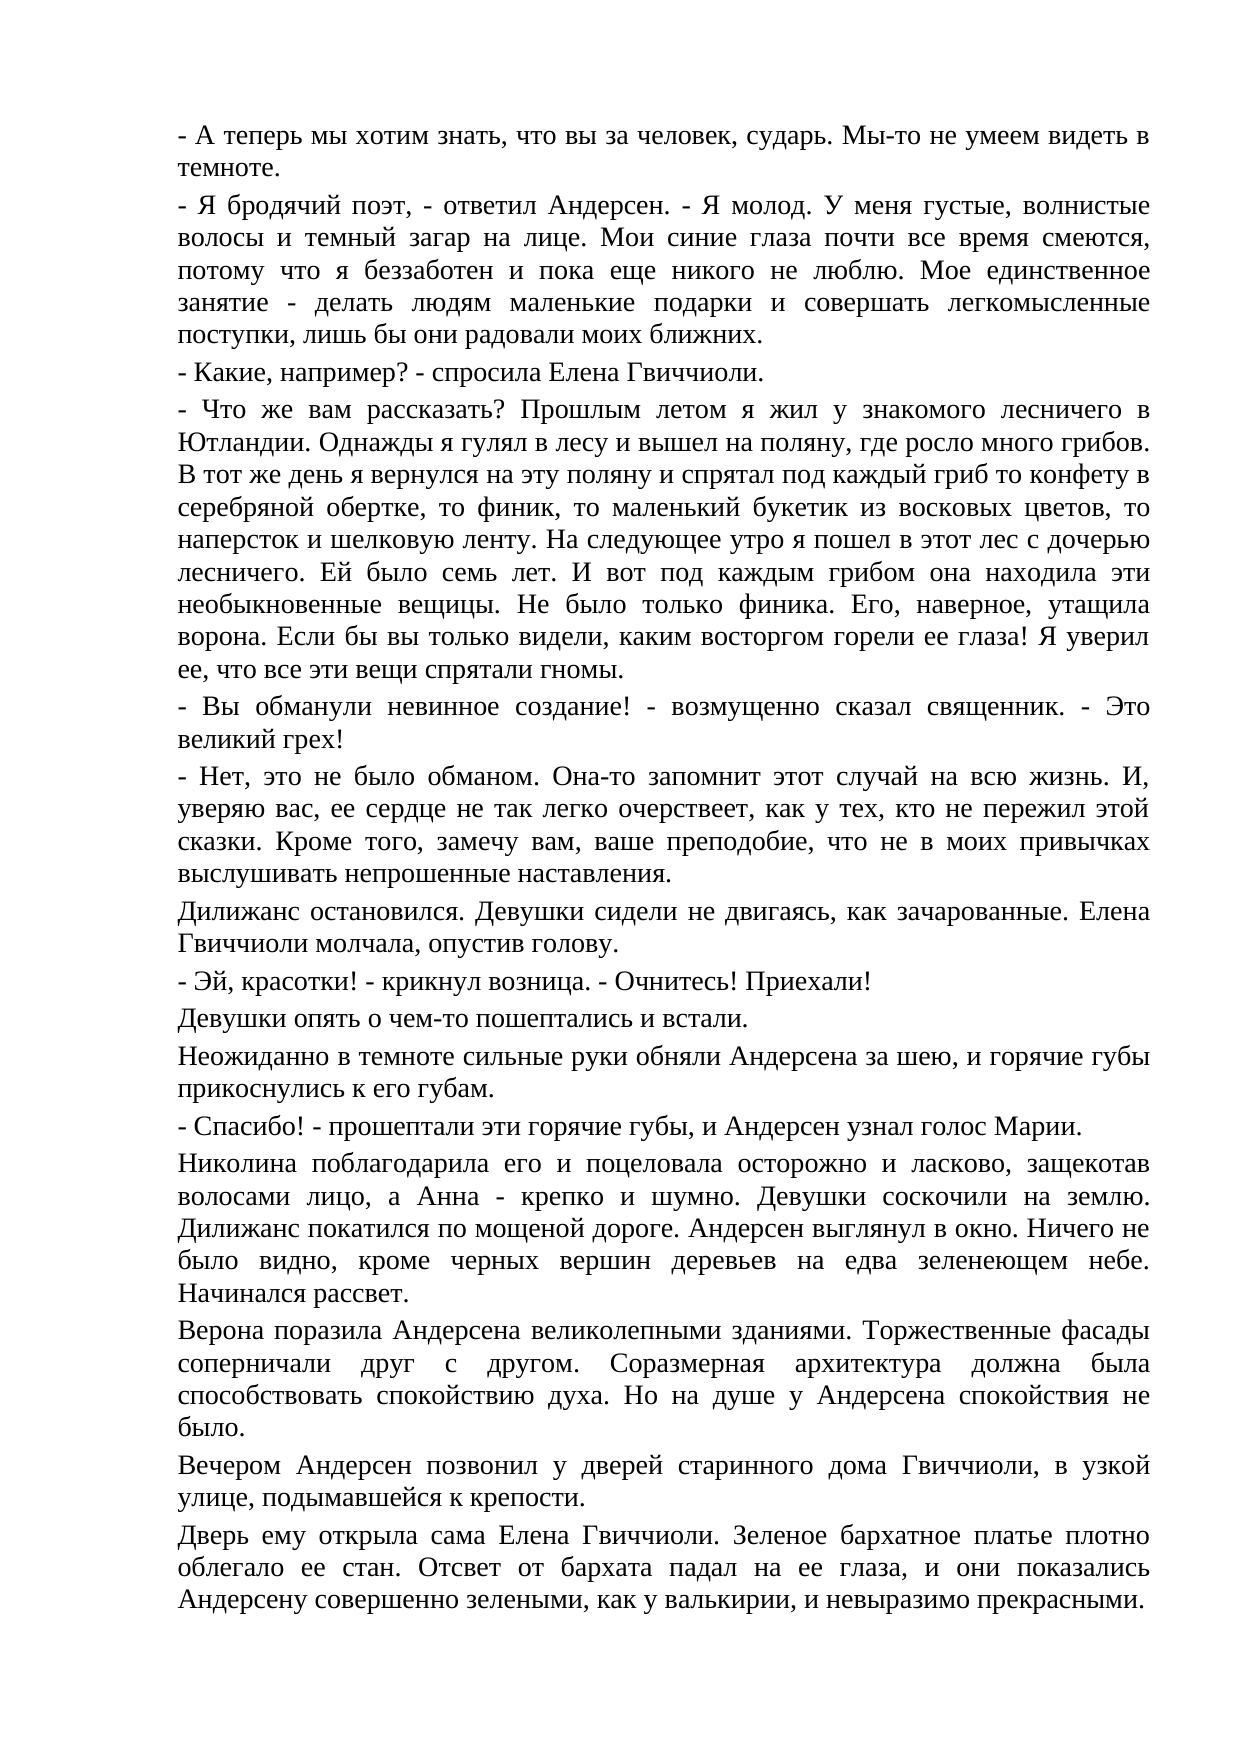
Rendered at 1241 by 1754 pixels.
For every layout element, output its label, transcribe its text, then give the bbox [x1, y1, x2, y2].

text - Нет, это не было обманом. Она-то запомнит этот случай на всю жизнь. И, уверяю вас, ее сердце не так легко очерствеет, как у тех, кто не пережил этой сказки. Кроме того, замечу вам, ваше преподобие, что не в моих привычках выслушивать непрошенные наставления. [177, 759, 1152, 889]
text Верона поразила Андерсена великолепными зданиями. Торжественные фасады соперничали друг с другом. Соразмерная архитектура должна была способствовать спокойствию духа. Но на душе у Андерсена спокойствия не было. [177, 1313, 1152, 1443]
text Дилижанс остановился. Девушки сидели не двигаясь, как зачарованные. Елена Гвиччиоли молчала, опустив голову. [177, 894, 1152, 959]
text Вечером Андерсен позвонил у дверей старинного дома Гвиччиоли, в узкой улице, подымавшейся к крепости. [177, 1448, 1152, 1513]
text - Спасибо! - прошептали эти горячие губы, и Андерсен узнал голос Марии. [177, 1109, 1152, 1141]
text Неожиданно в темноте сильные руки обняли Андерсена за шею, и горячие губы прикоснулись к его губам. [177, 1039, 1152, 1103]
text Дверь ему открыла сама Елена Гвиччиоли. Зеленое бархатное платье плотно облегало ее стан. Отсвет от бархата падал на ее глаза, и они показались Андерсену совершенно зелеными, как у валькирии, и невыразимо прекрасными. [177, 1518, 1152, 1615]
text Девушки опять о чем-то пошептались и встали. [177, 1001, 1152, 1034]
text - А теперь мы хотим знать, что вы за человек, сударь. Мы-то не умеем видеть в темноте. [177, 118, 1152, 183]
text - Я бродячий поэт, - ответил Андерсен. - Я молод. У меня густые, волнистые волосы и темный загар на лице. Мои синие глаза почти все время смеются, потому что я беззаботен и пока еще никого не люблю. Мое единственное занятие - делать людям маленькие подарки и совершать легкомысленные поступки, лишь бы они радовали моих ближних. [177, 188, 1152, 350]
text - Что же вам рассказать? Прошлым летом я жил у знакомого лесничего в Ютландии. Однажды я гулял в лесу и вышел на поляну, где росло много грибов. В тот же день я вернулся на эту поляну и спрятал под каждый гриб то конфету в серебряной обертке, то финик, то маленький букетик из восковых цветов, то наперсток и шелковую ленту. На следующее утро я пошел в этот лес с дочерью лесничего. Ей было семь лет. И вот под каждым грибом она находила эти необыкновенные вещицы. Не было только финика. Его, наверное, утащила ворона. Если бы вы только видели, каким восторгом горели ее глаза! Я уверил ее, что все эти вещи спрятали гномы. [177, 393, 1152, 684]
text - Эй, красотки! - крикнул возница. - Очнитесь! Приехали! [177, 964, 1152, 996]
text - Какие, например? - спросила Елена Гвиччиоли. [177, 355, 1152, 387]
text Николина поблагодарила его и поцеловала осторожно и ласково, защекотав волосами лицо, а Анна - крепко и шумно. Девушки соскочили на землю. Дилижанс покатился по мощеной дороге. Андерсен выглянул в окно. Ничего не было видно, кроме черных вершин деревьев на едва зеленеющем небе. Начинался рассвет. [177, 1146, 1152, 1308]
text - Вы обманули невинное создание! - возмущенно сказал священник. - Это великий грех! [177, 689, 1152, 754]
